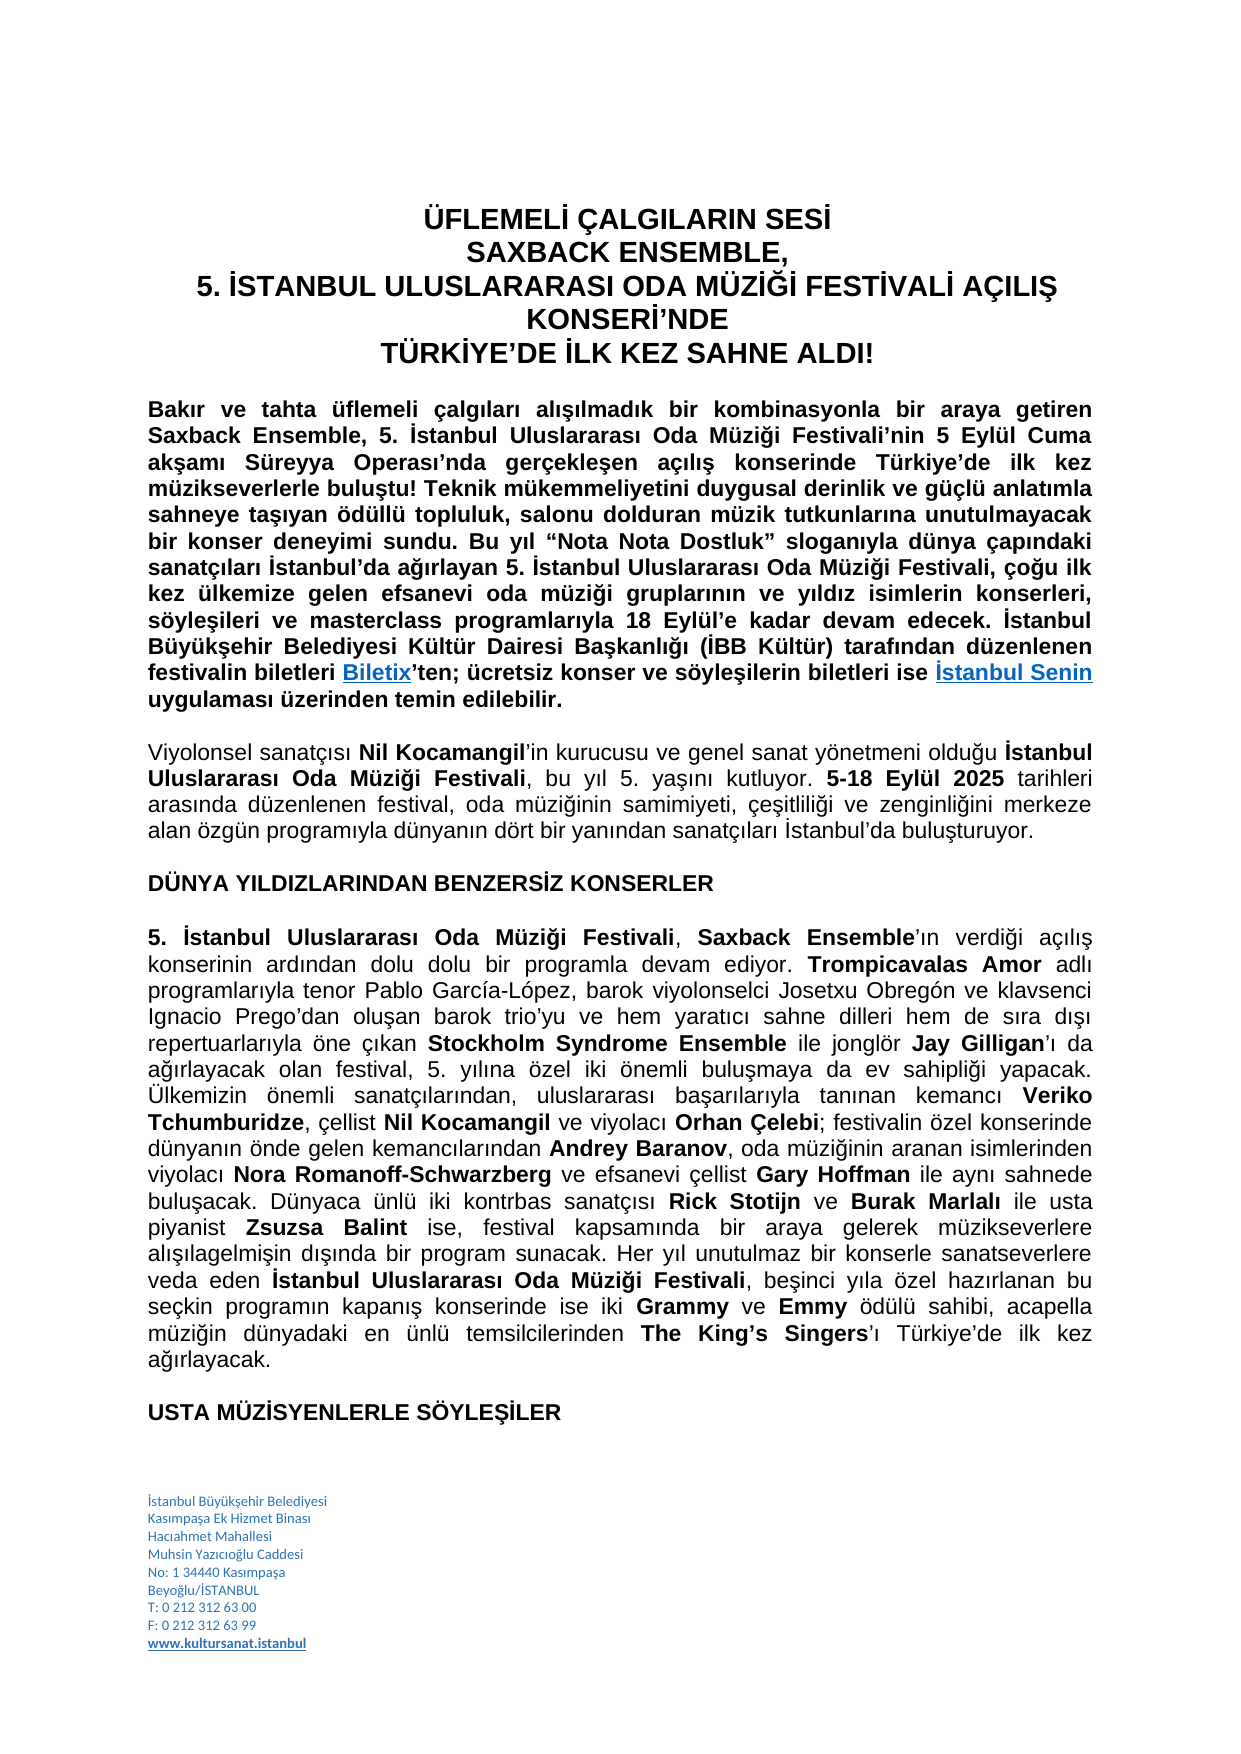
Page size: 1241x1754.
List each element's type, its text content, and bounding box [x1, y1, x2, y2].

text TÜRKİYE’DE İLK KEZ SAHNE ALDI! [148, 336, 1107, 369]
text Viyolonsel sanatçısı Nil Kocamangil’in kurucusu ve genel sanat yönetmeni olduğu İstanbul Uluslararası Oda Müziği Festivali, bu yıl 5. yaşını kutluyor. 5-18 Eylül 2025 tarihleri arasında düzenlenen festival, oda müziğinin samimiyeti, çeşitliliği ve zenginliğini merkeze alan özgün programıyla dünyanın dört bir yanından sanatçıları İstanbul’da buluşturuyor. [148, 738, 1093, 844]
text DÜNYA YILDIZLARINDAN BENZERSİZ KONSERLER [148, 870, 1093, 897]
text 5. İstanbul Uluslararası Oda Müziği Festivali, Saxback Ensemble’ın verdiği açılış konserinin ardından dolu dolu bir programla devam ediyor. Trompicavalas Amor adlı programlarıyla tenor Pablo García-López, barok viyolonselci Josetxu Obregón ve klavsenci Ignacio Prego’dan oluşan barok trio’yu ve hem yaratıcı sahne dilleri hem de sıra dışı repertuarlarıyla öne çıkan Stockholm Syndrome Ensemble ile jonglör Jay Gilligan’ı da ağırlayacak olan festival, 5. yılına özel iki önemli buluşmaya da ev sahipliği yapacak. Ülkemizin önemli sanatçılarından, uluslararası başarılarıyla tanınan kemancı Veriko Tchumburidze, çellist Nil Kocamangil ve viyolacı Orhan Çelebi; festivalin özel konserinde dünyanın önde gelen kemancılarından Andrey Baranov, oda müziğinin aranan isimlerinden viyolacı Nora Romanoff-Schwarzberg ve efsanevi çellist Gary Hoffman ile aynı sahnede buluşacak. Dünyaca ünlü iki kontrbas sanatçısı Rick Stotijn ve Burak Marlalı ile usta piyanist Zsuzsa Balint ise, festival kapsamında bir araya gelerek müzikseverlere alışılagelmişin dışında bir program sunacak. Her yıl unutulmaz bir konserle sanatseverlere veda eden İstanbul Uluslararası Oda Müziği Festivali, beşinci yıla özel hazırlanan bu seçkin programın kapanış konserinde ise iki Grammy ve Emmy ödülü sahibi, acapella müziğin dünyadaki en ünlü temsilcilerinden The King’s Singers’ı Türkiye’de ilk kez ağırlayacak. [148, 924, 1093, 1372]
text USTA MÜZİSYENLERLE SÖYLEŞİLER [148, 1398, 1093, 1425]
text 5. İSTANBUL ULUSLARARASI ODA MÜZİĞİ FESTİVALİ AÇILIŞ KONSERİ’NDE [148, 269, 1107, 336]
text SAXBACK ENSEMBLE, [148, 235, 1107, 269]
text Bakır ve tahta üflemeli çalgıları alışılmadık bir kombinasyonla bir araya getiren Saxback Ensemble, 5. İstanbul Uluslararası Oda Müziği Festivali’nin 5 Eylül Cuma akşamı Süreyya Operası’nda gerçekleşen açılış konserinde Türkiye’de ilk kez müzikseverlerle buluştu! Teknik mükemmeliyetini duygusal derinlik ve güçlü anlatımla sahneye taşıyan ödüllü topluluk, salonu dolduran müzik tutkunlarına unutulmayacak bir konser deneyimi sundu. Bu yıl “Nota Nota Dostluk” sloganıyla dünya çapındaki sanatçıları İstanbul’da ağırlayan 5. İstanbul Uluslararası Oda Müziği Festivali, çoğu ilk kez ülkemize gelen efsanevi oda müziği gruplarının ve yıldız isimlerin konserleri, söyleşileri ve masterclass programlarıyla 18 Eylül’e kadar devam edecek. İstanbul Büyükşehir Belediyesi Kültür Dairesi Başkanlığı (İBB Kültür) tarafından düzenlenen festivalin biletleri Biletix’ten; ücretsiz konser ve söyleşilerin biletleri ise İstanbul Senin uygulaması üzerinden temin edilebilir. [148, 396, 1093, 712]
text ÜFLEMELİ ÇALGILARIN SESİ [148, 202, 1107, 235]
